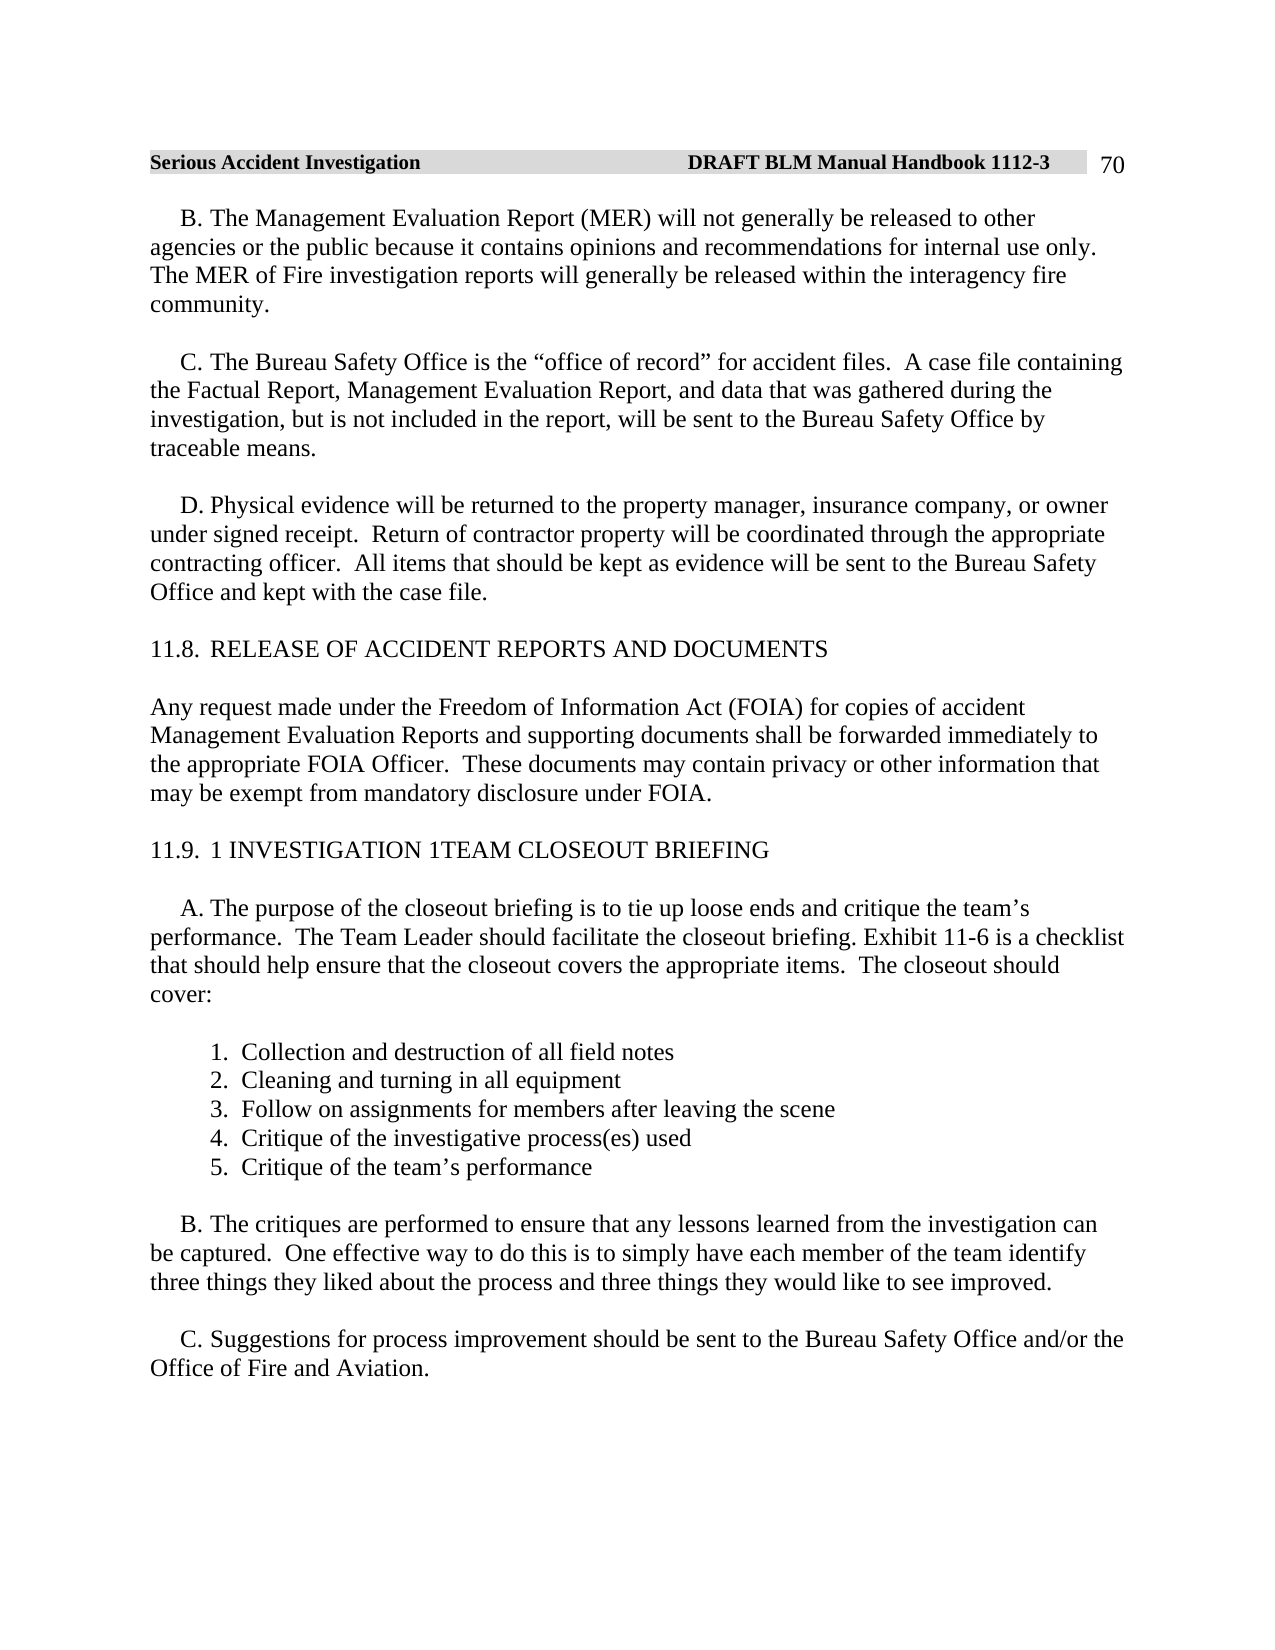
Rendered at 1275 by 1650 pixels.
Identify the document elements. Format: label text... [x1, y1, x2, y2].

text C. The Bureau Safety Office is the “office of record” for accident files. A case file containing the Factual Report, Management Evaluation Report, and data that was gathered during the investigation, but is not included in the report, will be sent to the Bureau Safety Office by traceable means. [150, 347, 1125, 462]
text Any request made under the Freedom of Information Act (FOIA) for copies of accident Management Evaluation Reports and supporting documents shall be forwarded immediately to the appropriate FOIA Officer. These documents may contain privacy or other information that may be exempt from mandatory disclosure under FOIA. [150, 692, 1125, 807]
text 2. Cleaning and turning in all equipment [210, 1065, 1125, 1094]
text A. The purpose of the closeout briefing is to tie up loose ends and critique the team’s performance. The Team Leader should facilitate the closeout briefing. Exhibit 11-6 is a checklist that should help ensure that the closeout covers the appropriate items. The closeout should cover: [150, 893, 1125, 1008]
text 11.8. RELEASE OF ACCIDENT REPORTS AND DOCUMENTS [150, 634, 1125, 663]
text B. The critiques are performed to ensure that any lessons learned from the investigation can be captured. One effective way to do this is to simply have each member of the team identify three things they liked about the process and three things they would like to see improved. [150, 1209, 1125, 1295]
text 1. Collection and destruction of all field notes [150, 1037, 1125, 1065]
text 5. Critique of the team’s performance [210, 1152, 1125, 1209]
text 11.9. INVESTIGATION TEAM CLOSEOUT BRIEFING [150, 835, 1125, 864]
text B. The Management Evaluation Report (MER) will not generally be released to other agencies or the public because it contains opinions and recommendations for internal use only. The MER of Fire investigation reports will generally be released within the interagency fire community. [150, 203, 1125, 318]
text D. Physical evidence will be returned to the property manager, insurance company, or owner under signed receipt. Return of contractor property will be coordinated through the appropriate contracting officer. All items that should be kept as evidence will be sent to the Bureau Safety Office and kept with the case file. [150, 490, 1125, 605]
text 3. Follow on assignments for members after leaving the scene [210, 1094, 1125, 1123]
text C. Suggestions for process improvement should be sent to the Bureau Safety Office and/or the Office of Fire and Aviation. [150, 1324, 1125, 1382]
text 4. Critique of the investigative process(es) used [210, 1123, 1125, 1152]
